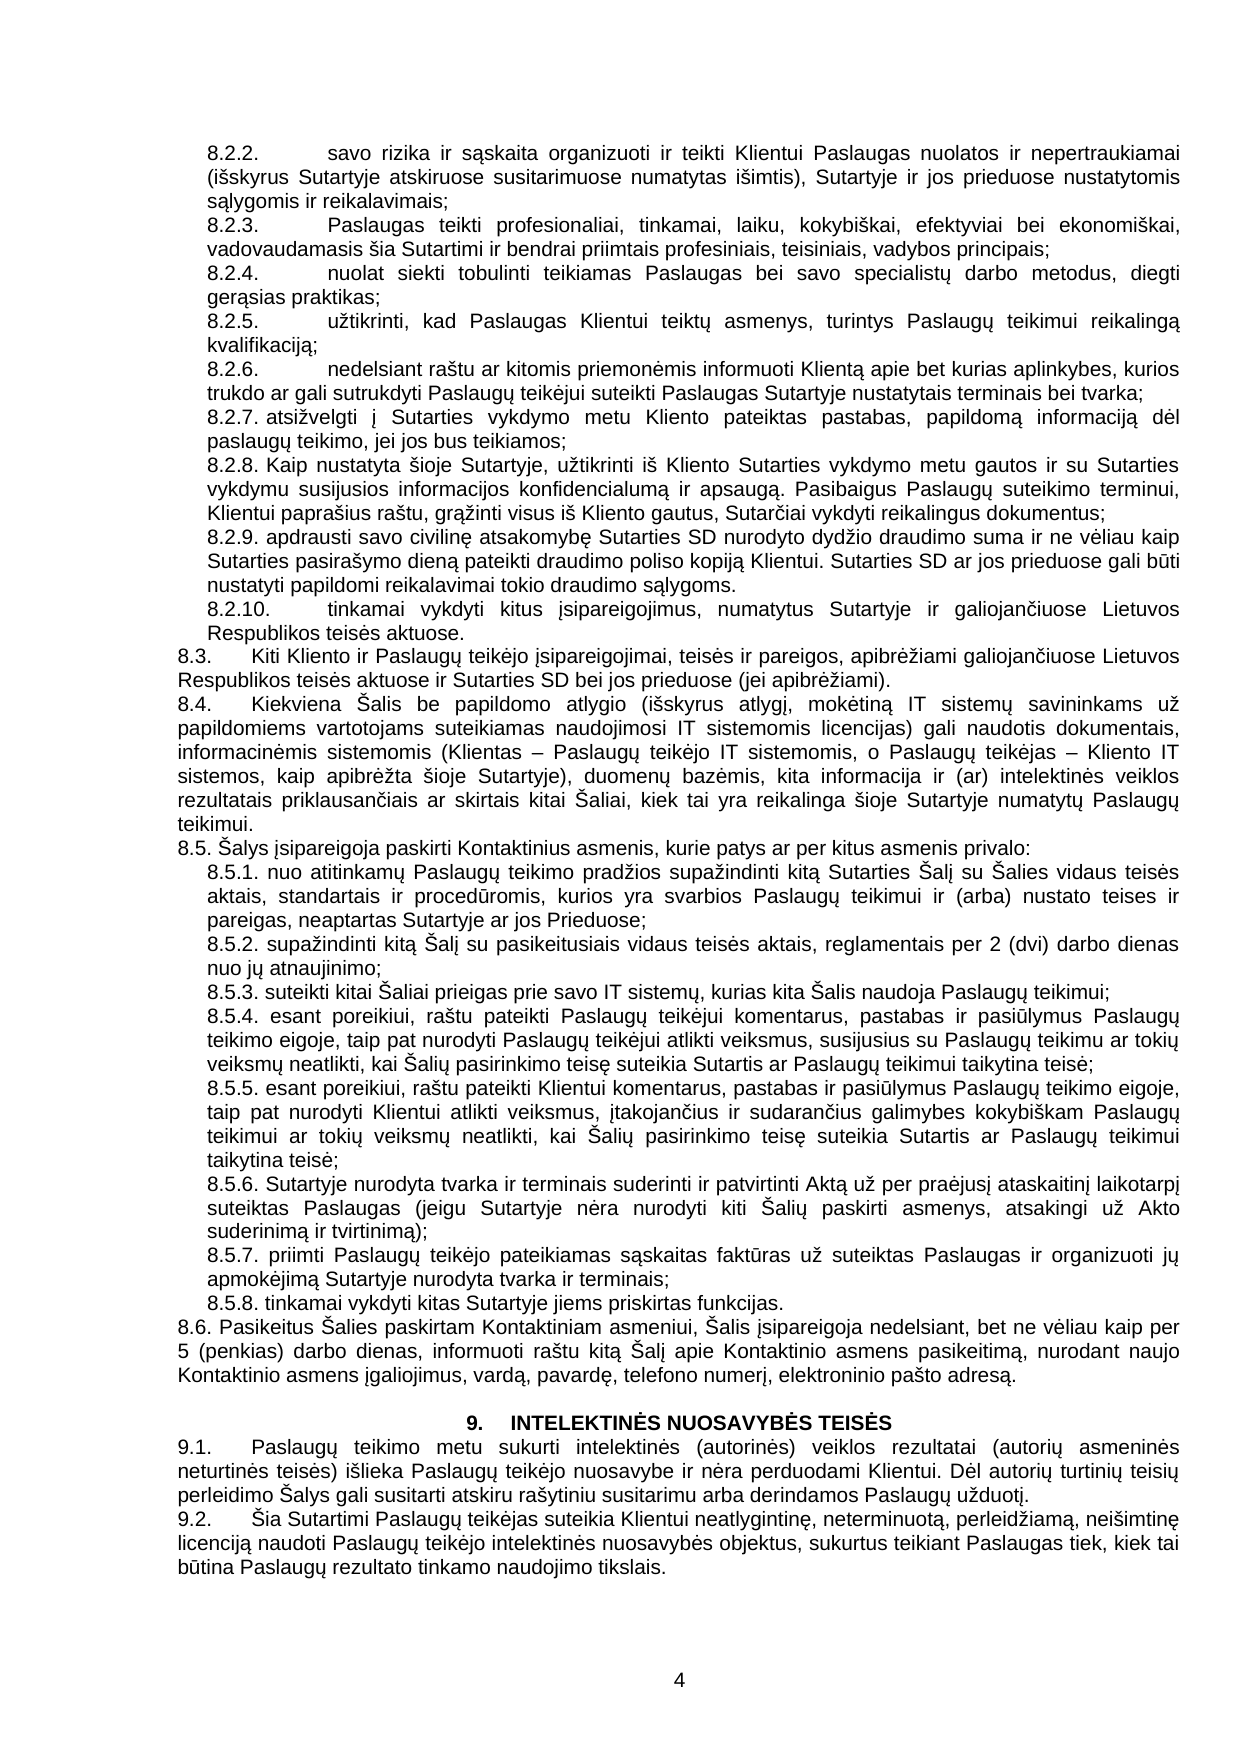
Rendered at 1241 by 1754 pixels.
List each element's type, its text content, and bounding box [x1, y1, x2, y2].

list nuolat siekti tobulinti teikiamas Paslaugas bei savo specialistų darbo metodus, diegti gerąsias praktikas; [207, 261, 1181, 309]
text 8.5. Šalys įsipareigoja paskirti Kontaktinius asmenis, kurie patys ar per kitus asmenis privalo: [177, 836, 1181, 860]
text 8.5.1. nuo atitinkamų Paslaugų teikimo pradžios supažindinti kitą Sutarties Šalį su Šalies vidaus teisės aktais, standartais ir procedūromis, kurios yra svarbios Paslaugų teikimui ir (arba) nustato teises ir pareigas, neaptartas Sutartyje ar jos Prieduose; [207, 860, 1181, 932]
list savo rizika ir sąskaita organizuoti ir teikti Klientui Paslaugas nuolatos ir nepertraukiamai (išskyrus Sutartyje atskiruose susitarimuose numatytas išimtis), Sutartyje ir jos prieduose nustatytomis sąlygomis ir reikalavimais; [207, 141, 1181, 213]
list Paslaugas teikti profesionaliai, tinkamai, laiku, kokybiškai, efektyviai bei ekonomiškai, vadovaudamasis šia Sutartimi ir bendrai priimtais profesiniais, teisiniais, vadybos principais; [207, 213, 1181, 261]
list Paslaugų teikimo metu sukurti intelektinės (autorinės) veiklos rezultatai (autorių asmeninės neturtinės teisės) išlieka Paslaugų teikėjo nuosavybe ir nėra perduodami Klientui. Dėl autorių turtinių teisių perleidimo Šalys gali susitarti atskiru rašytiniu susitarimu arba derindamos Paslaugų užduotį. [177, 1435, 1181, 1507]
text 8.6. Pasikeitus Šalies paskirtam Kontaktiniam asmeniui, Šalis įsipareigoja nedelsiant, bet ne vėliau kaip per 5 (penkias) darbo dienas, informuoti raštu kitą Šalį apie Kontaktinio asmens pasikeitimą, nurodant naujo Kontaktinio asmens įgaliojimus, vardą, pavardę, telefono numerį, elektroninio pašto adresą. [177, 1315, 1181, 1387]
list INTELEKTINĖS NUOSAVYBĖS TEISĖS [177, 1411, 1181, 1435]
list užtikrinti, kad Paslaugas Klientui teiktų asmenys, turintys Paslaugų teikimui reikalingą kvalifikaciją; [207, 309, 1181, 357]
text 8.5.4. esant poreikiui, raštu pateikti Paslaugų teikėjui komentarus, pastabas ir pasiūlymus Paslaugų teikimo eigoje, taip pat nurodyti Paslaugų teikėjui atlikti veiksmus, susijusius su Paslaugų teikimu ar tokių veiksmų neatlikti, kai Šalių pasirinkimo teisę suteikia Sutartis ar Paslaugų teikimui taikytina teisė; [207, 1004, 1181, 1076]
list nedelsiant raštu ar kitomis priemonėmis informuoti Klientą apie bet kurias aplinkybes, kurios trukdo ar gali sutrukdyti Paslaugų teikėjui suteikti Paslaugas Sutartyje nustatytais terminais bei tvarka; [207, 357, 1181, 405]
list Kaip nustatyta šioje Sutartyje, užtikrinti iš Kliento Sutarties vykdymo metu gautos ir su Sutarties vykdymu susijusios informacijos konfidencialumą ir apsaugą. Pasibaigus Paslaugų suteikimo terminui, Klientui paprašius raštu, grąžinti visus iš Kliento gautus, Sutarčiai vykdyti reikalingus dokumentus; [207, 453, 1181, 524]
list atsižvelgti į Sutarties vykdymo metu Kliento pateiktas pastabas, papildomą informaciją dėl paslaugų teikimo, jei jos bus teikiamos; [207, 405, 1181, 453]
text 8.5.5. esant poreikiui, raštu pateikti Klientui komentarus, pastabas ir pasiūlymus Paslaugų teikimo eigoje, taip pat nurodyti Klientui atlikti veiksmus, įtakojančius ir sudarančius galimybes kokybiškam Paslaugų teikimui ar tokių veiksmų neatlikti, kai Šalių pasirinkimo teisę suteikia Sutartis ar Paslaugų teikimui taikytina teisė; [207, 1076, 1181, 1171]
text 8.5.3. suteikti kitai Šaliai prieigas prie savo IT sistemų, kurias kita Šalis naudoja Paslaugų teikimui; [207, 980, 1181, 1004]
list Kiti Kliento ir Paslaugų teikėjo įsipareigojimai, teisės ir pareigos, apibrėžiami galiojančiuose Lietuvos Respublikos teisės aktuose ir Sutarties SD bei jos prieduose (jei apibrėžiami). [177, 644, 1181, 692]
text 8.5.7. priimti Paslaugų teikėjo pateikiamas sąskaitas faktūras už suteiktas Paslaugas ir organizuoti jų apmokėjimą Sutartyje nurodyta tvarka ir terminais; [207, 1243, 1181, 1291]
list apdrausti savo civilinę atsakomybę Sutarties SD nurodyto dydžio draudimo suma ir ne vėliau kaip Sutarties pasirašymo dieną pateikti draudimo poliso kopiją Klientui. Sutarties SD ar jos prieduose gali būti nustatyti papildomi reikalavimai tokio draudimo sąlygoms. [207, 524, 1181, 596]
list Kiekviena Šalis be papildomo atlygio (išskyrus atlygį, mokėtiną IT sistemų savininkams už papildomiems vartotojams suteikiamas naudojimosi IT sistemomis licencijas) gali naudotis dokumentais, informacinėmis sistemomis (Klientas – Paslaugų teikėjo IT sistemomis, o Paslaugų teikėjas – Kliento IT sistemos, kaip apibrėžta šioje Sutartyje), duomenų bazėmis, kita informacija ir (ar) intelektinės veiklos rezultatais priklausančiais ar skirtais kitai Šaliai, kiek tai yra reikalinga šioje Sutartyje numatytų Paslaugų teikimui. [177, 692, 1181, 836]
text 8.5.6. Sutartyje nurodyta tvarka ir terminais suderinti ir patvirtinti Aktą už per praėjusį ataskaitinį laikotarpį suteiktas Paslaugas (jeigu Sutartyje nėra nurodyti kiti Šalių paskirti asmenys, atsakingi už Akto suderinimą ir tvirtinimą); [207, 1171, 1181, 1243]
text 8.5.8. tinkamai vykdyti kitas Sutartyje jiems priskirtas funkcijas. [207, 1291, 1181, 1315]
list Šia Sutartimi Paslaugų teikėjas suteikia Klientui neatlygintinę, neterminuotą, perleidžiamą, neišimtinę licenciją naudoti Paslaugų teikėjo intelektinės nuosavybės objektus, sukurtus teikiant Paslaugas tiek, kiek tai būtina Paslaugų rezultato tinkamo naudojimo tikslais. [177, 1507, 1181, 1579]
text 8.5.2. supažindinti kitą Šalį su pasikeitusiais vidaus teisės aktais, reglamentais per 2 (dvi) darbo dienas nuo jų atnaujinimo; [207, 932, 1181, 980]
list tinkamai vykdyti kitus įsipareigojimus, numatytus Sutartyje ir galiojančiuose Lietuvos Respublikos teisės aktuose. [207, 596, 1181, 644]
